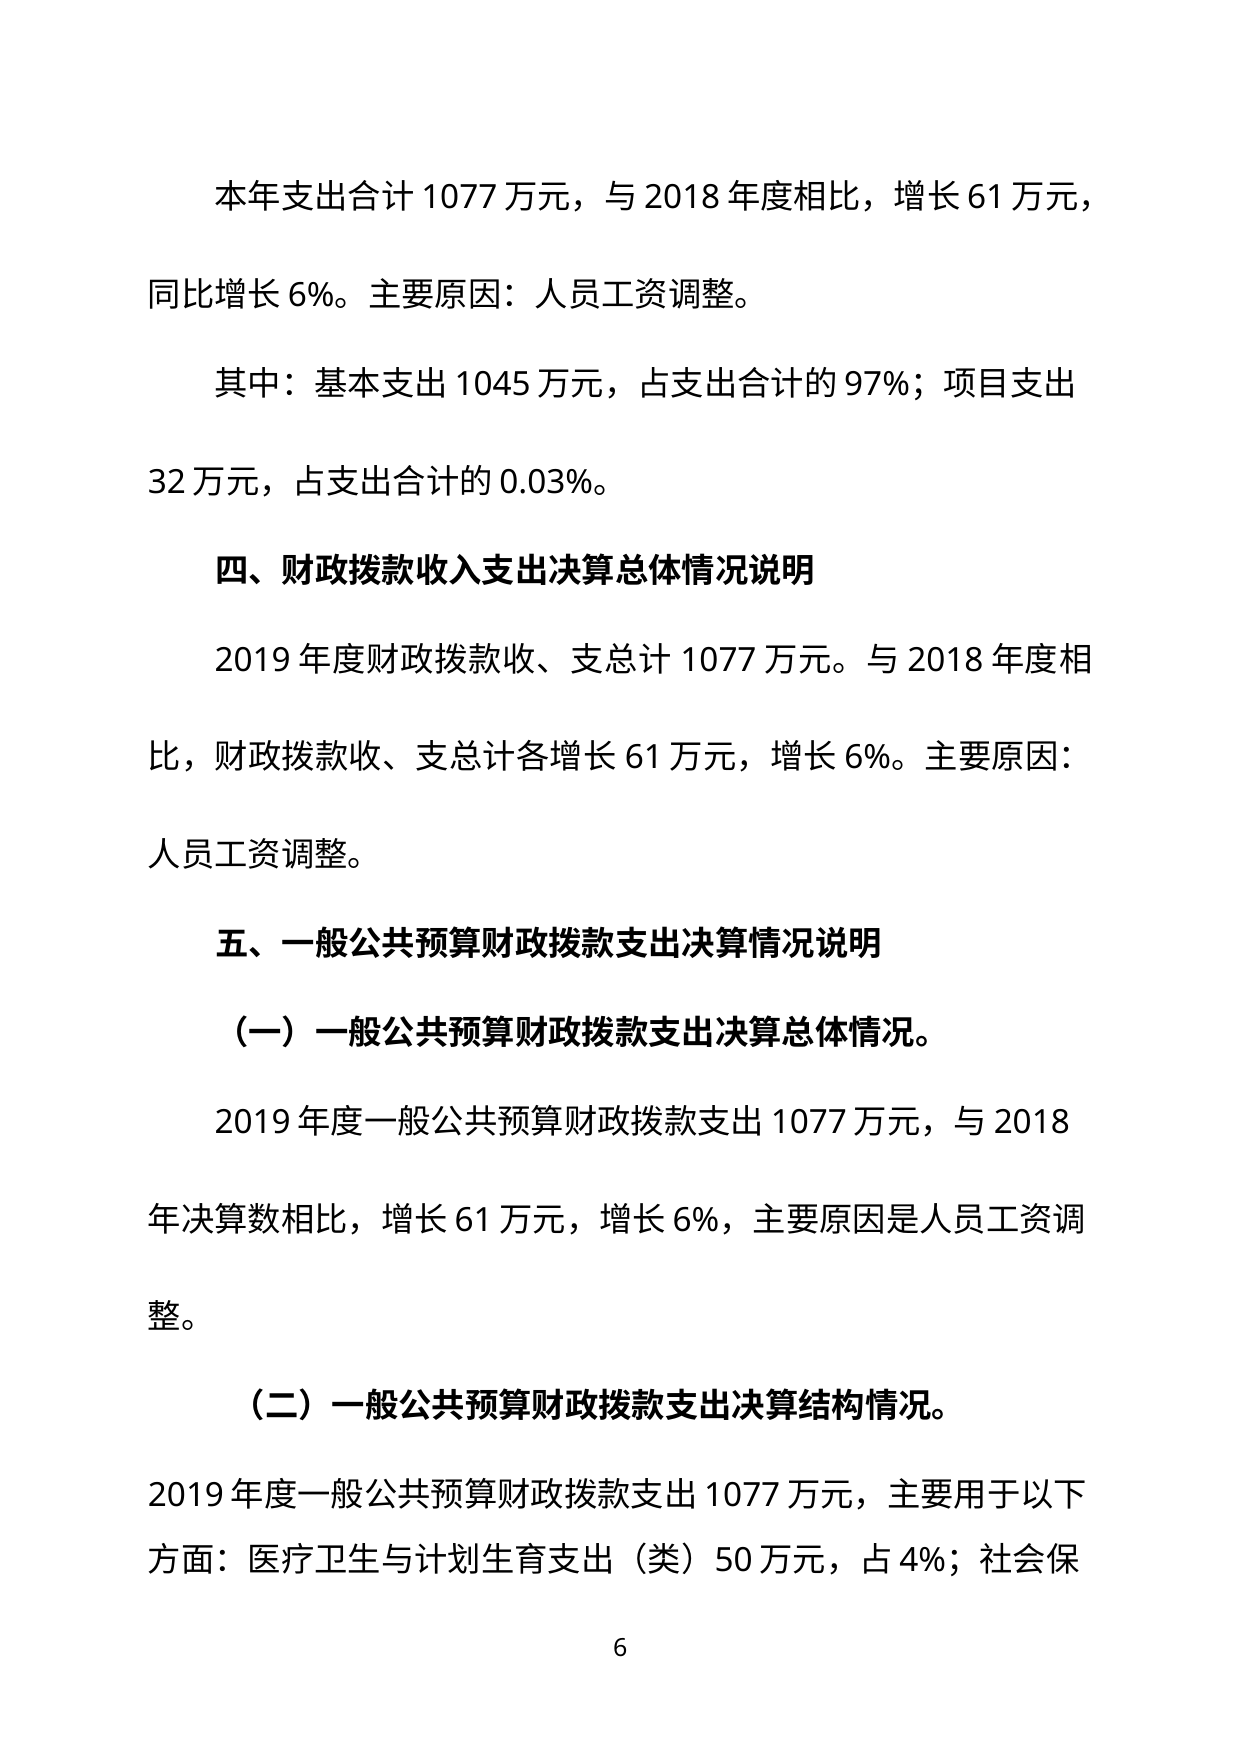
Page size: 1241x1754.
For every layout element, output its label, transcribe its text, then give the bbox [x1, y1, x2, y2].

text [148, 1460, 1092, 1590]
text 五、一般公共预算财政拨款支出决算情况说明 [148, 908, 1092, 973]
text 2019年度一般公共预算财政拨款支出1077万元，与2018年决算数相比，增长61万元，增长6%，主要原因是人员工资调整。 [148, 1087, 1092, 1347]
text 其中：基本支出1045万元，占支出合计的97%；项目支出32万元，占支出合计的0.03%。 [148, 349, 1092, 511]
text 四、财政拨款收入支出决算总体情况说明 [148, 535, 1092, 600]
text 2019年度财政拨款收、支总计1077万元。与2018年度相比，财政拨款收、支总计各增长61万元，增长6%。主要原因：人员工资调整。 [148, 624, 1092, 884]
text （一）一般公共预算财政拨款支出决算总体情况。 [148, 997, 1092, 1062]
text 本年支出合计1077万元，与2018年度相比，增长61万元，同比增长6%。主要原因：人员工资调整。 [148, 162, 1092, 324]
text （二）一般公共预算财政拨款支出决算结构情况。 [148, 1371, 1092, 1436]
